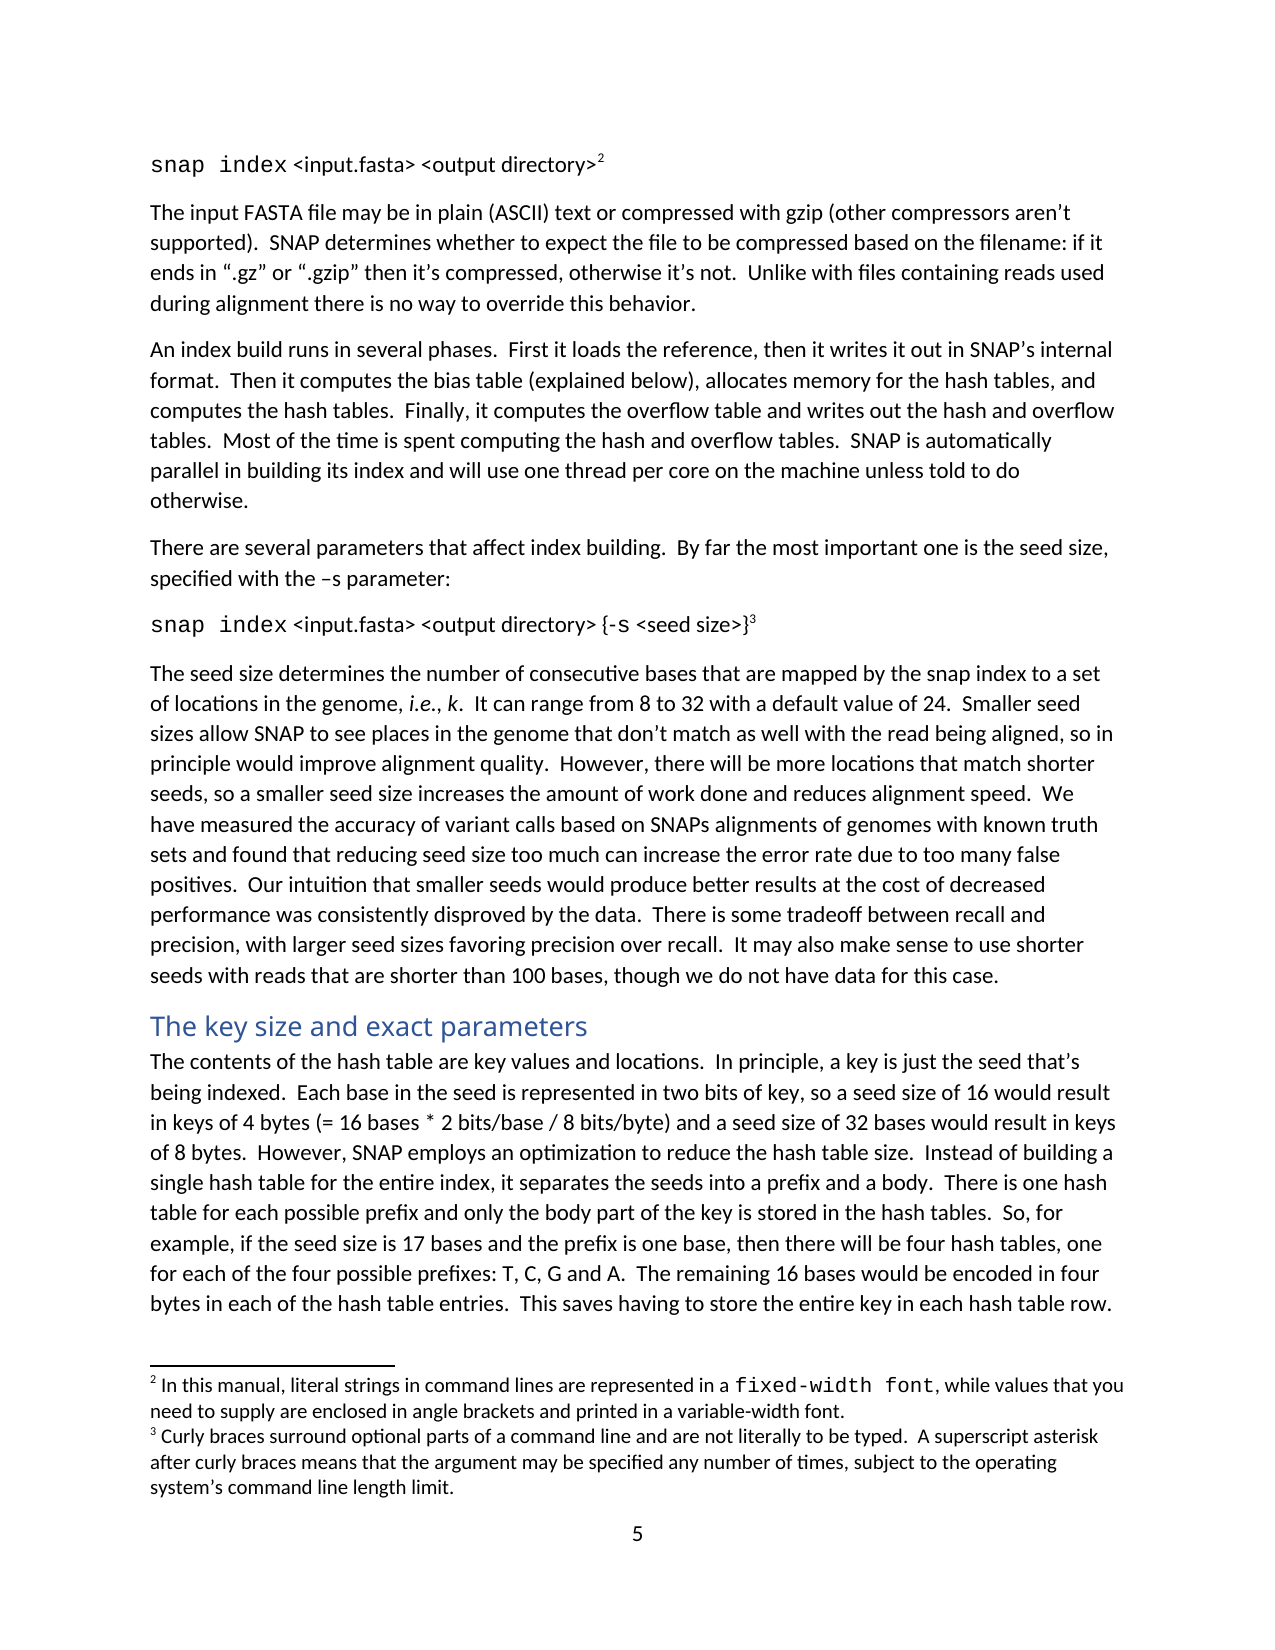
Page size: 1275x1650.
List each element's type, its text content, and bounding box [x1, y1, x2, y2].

text snap index <input.fasta> <output directory> {-s <seed size>} [150, 611, 1125, 640]
text The seed size determines the number of consecutive bases that are mapped by the snap index to a set of locations in the genome, i.e., k. It can range from 8 to 32 with a default value of 24. Smaller seed sizes allow SNAP to see places in the genome that don’t match as well with the read being aligned, so in principle would improve alignment quality. However, there will be more locations that match shorter seeds, so a smaller seed size increases the amount of work done and reduces alignment speed. We have measured the accuracy of variant calls based on SNAPs alignments of genomes with known truth sets and found that reducing seed size too much can increase the error rate due to too many false positives. Our intuition that smaller seeds would produce better results at the cost of decreased performance was consistently disproved by the data. There is some tradeoff between recall and precision, with larger seed sizes favoring precision over recall. It may also make sense to use shorter seeds with reads that are shorter than 100 bases, though we do not have data for this case. [150, 659, 1125, 989]
text There are several parameters that affect index building. By far the most important one is the seed size, specified with the –s parameter: [150, 533, 1125, 592]
text The input FASTA file may be in plain (ASCII) text or compressed with gzip (other compressors aren’t supported). SNAP determines whether to expect the file to be compressed based on the filename: if it ends in “.gz” or “.gzip” then it’s compressed, otherwise it’s not. Unlike with files containing reads used during alignment there is no way to override this behavior. [150, 198, 1125, 317]
subtitle The key size and exact parameters [150, 1008, 1125, 1044]
text snap index <input.fasta> <output directory> [150, 150, 1125, 179]
text The contents of the hash table are key values and locations. In principle, a key is just the seed that’s being indexed. Each base in the seed is represented in two bits of key, so a seed size of 16 would result in keys of 4 bytes (= 16 bases * 2 bits/base / 8 bits/byte) and a seed size of 32 bases would result in keys of 8 bytes. However, SNAP employs an optimization to reduce the hash table size. Instead of building a single hash table for the entire index, it separates the seeds into a prefix and a body. There is one hash table for each possible prefix and only the body part of the key is stored in the hash tables. So, for example, if the seed size is 17 bases and the prefix is one base, then there will be four hash tables, one for each of the four possible prefixes: T, C, G and A. The remaining 16 bases would be encoded in four bytes in each of the hash table entries. This saves having to store the entire key in each hash table row. [150, 1047, 1125, 1317]
text An index build runs in several phases. First it loads the reference, then it writes it out in SNAP’s internal format. Then it computes the bias table (explained below), allocates memory for the hash tables, and computes the hash tables. Finally, it computes the overflow table and writes out the hash and overflow tables. Most of the time is spent computing the hash and overflow tables. SNAP is automatically parallel in building its index and will use one thread per core on the machine unless told to do otherwise. [150, 336, 1125, 515]
